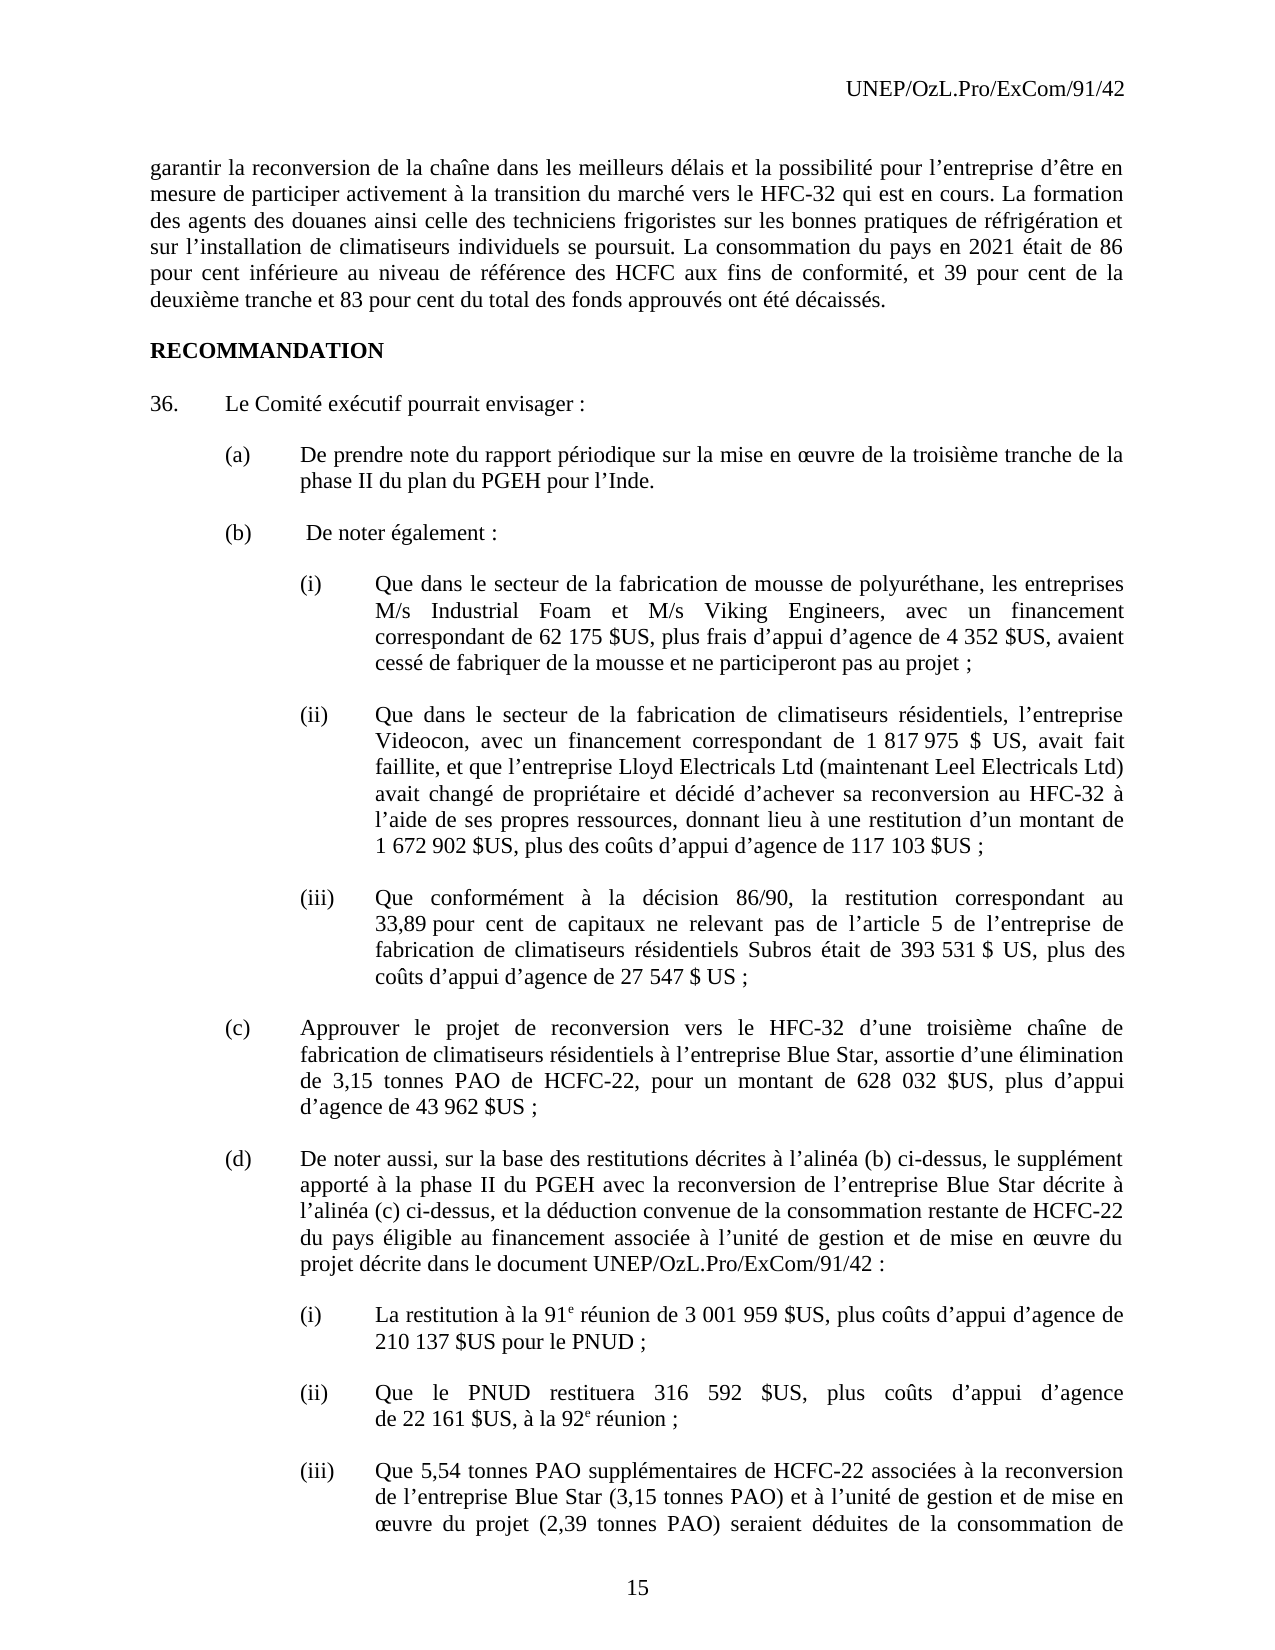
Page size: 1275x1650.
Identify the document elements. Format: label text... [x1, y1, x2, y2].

subtitle La restitution à la 91e réunion de 3 001 959 $US, plus coûts d’appui d’agence de 210 137 $US pour le PNUD ; [300, 1301, 1125, 1354]
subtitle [300, 1457, 1125, 1536]
subtitle Que dans le secteur de la fabrication de climatiseurs résidentiels, l’entreprise Videocon, avec un financement correspondant de 1 817 975 $ US, avait fait faillite, et que l’entreprise Lloyd Electricals Ltd (maintenant Leel Electricals Ltd) avait changé de propriétaire et décidé d’achever sa reconversion au HFC-32 à l’aide de ses propres ressources, donnant lieu à une restitution d’un montant de 1 672 902 $US, plus des coûts d’appui d’agence de 117 103 $US ; [300, 701, 1125, 859]
subtitle Que conformément à la décision 86/90, la restitution correspondant au 33,89 pour cent de capitaux ne relevant pas de l’article 5 de l’entreprise de fabrication de climatiseurs résidentiels Subros était de 393 531 $ US, plus des coûts d’appui d’agence de 27 547 $ US ; [300, 884, 1125, 989]
subtitle Approuver le projet de reconversion vers le HFC-32 d’une troisième chaîne de fabrication de climatiseurs résidentiels à l’entreprise Blue Star, assortie d’une élimination de 3,15 tonnes PAO de HCFC-22, pour un montant de 628 032 $US, plus d’appui d’agence de 43 962 $US ; [225, 1014, 1125, 1120]
subtitle Que dans le secteur de la fabrication de mousse de polyuréthane, les entreprises M/s Industrial Foam et M/s Viking Engineers, avec un financement correspondant de 62 175 $US, plus frais d’appui d’agence de 4 352 $US, avaient cessé de fabriquer de la mousse et ne participeront pas au projet ; [300, 570, 1125, 676]
subtitle Que le PNUD restituera 316 592 $US, plus coûts d’appui d’agence de 22 161 $US, à la 92e réunion ; [300, 1379, 1125, 1432]
subtitle De noter également : [225, 519, 1125, 545]
text RECOMMANDATION [150, 337, 1125, 363]
subtitle De noter aussi, sur la base des restitutions décrites à l’alinéa (b) ci-dessus, le supplément apporté à la phase II du PGEH avec la reconversion de l’entreprise Blue Star décrite à l’alinéa (c) ci-dessus, et la déduction convenue de la consommation restante de HCFC-22 du pays éligible au financement associée à l’unité de gestion et de mise en œuvre du projet décrite dans le document UNEP/OzL.Pro/ExCom/91/42 : [225, 1145, 1125, 1276]
subtitle De prendre note du rapport périodique sur la mise en œuvre de la troisième tranche de la phase II du plan du PGEH pour l’Inde. [225, 441, 1125, 494]
subtitle Le Comité exécutif pourrait envisager : [150, 390, 1125, 416]
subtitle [150, 154, 1125, 312]
